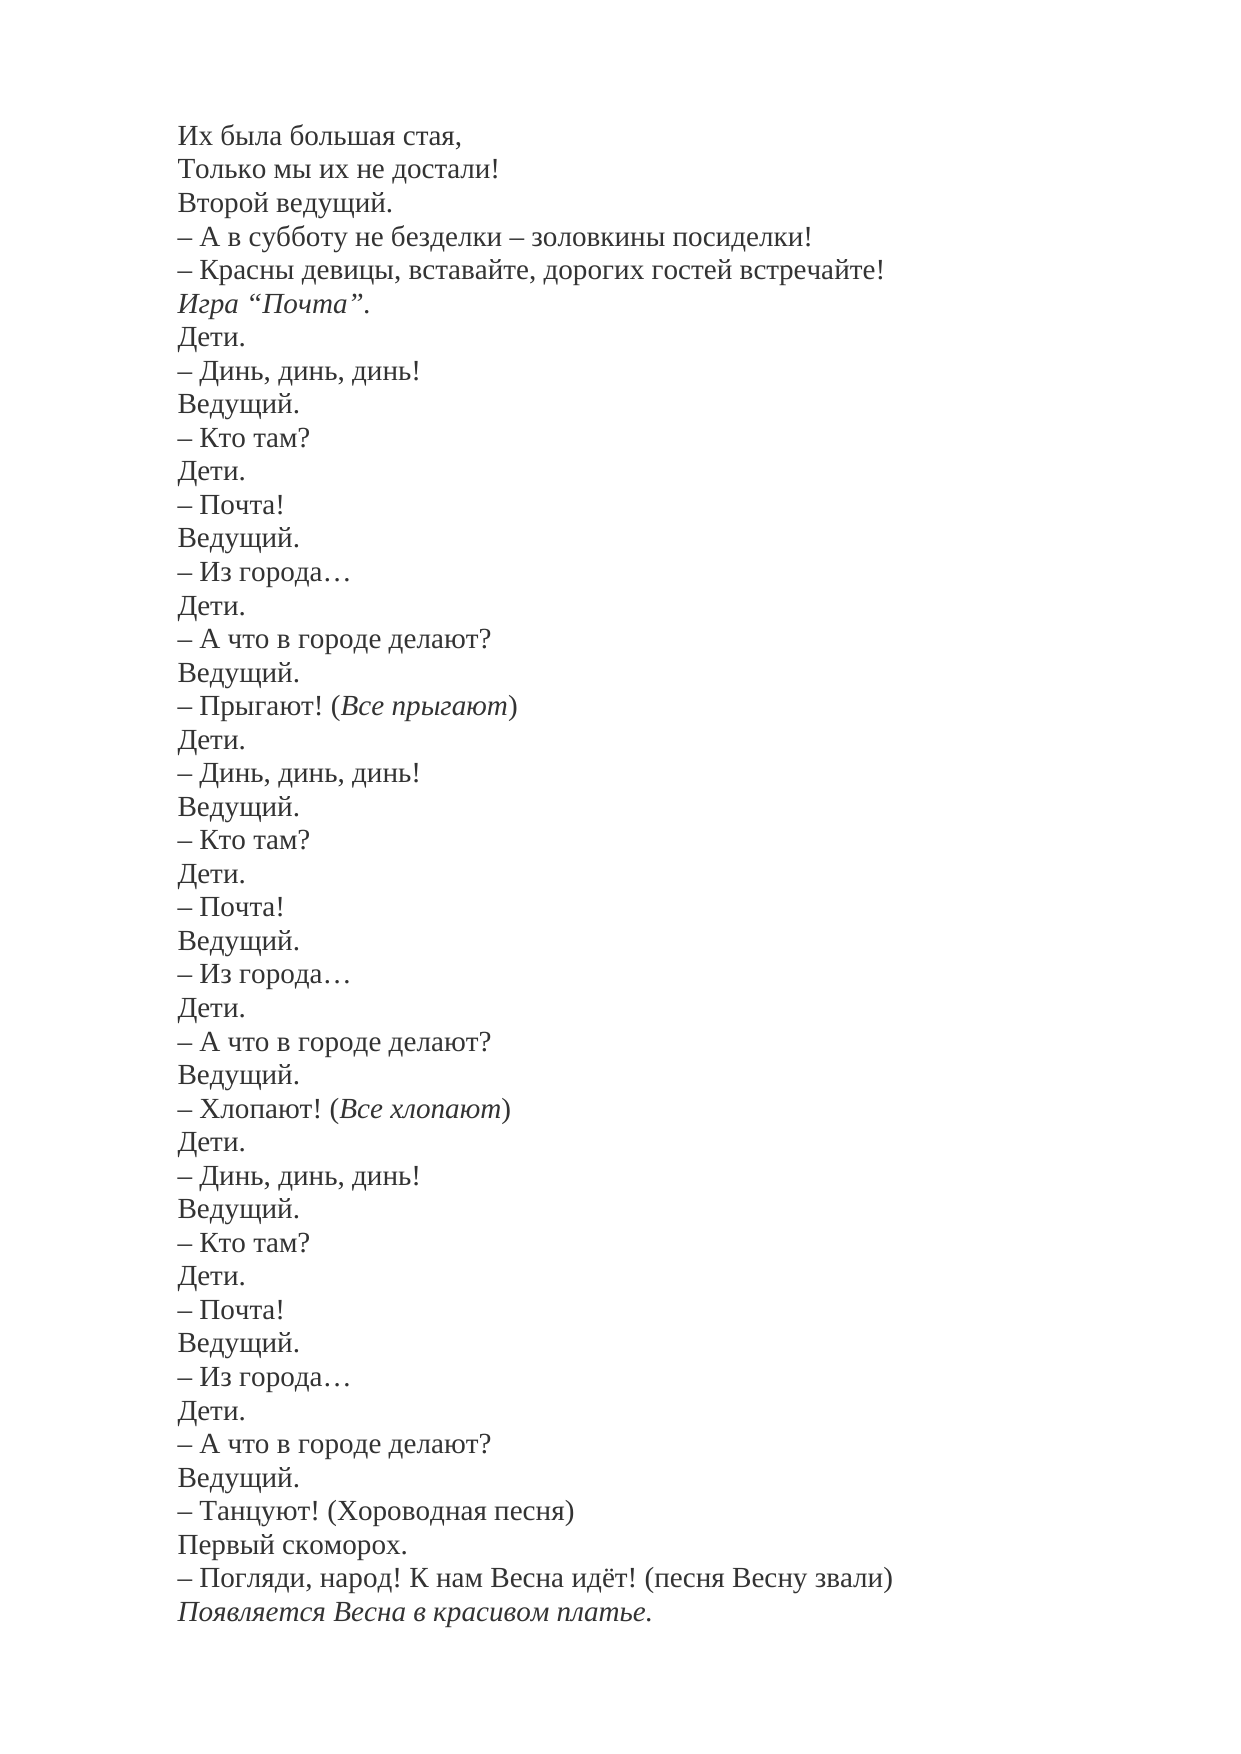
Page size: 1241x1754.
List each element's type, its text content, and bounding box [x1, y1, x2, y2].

text – Почта! [177, 889, 1152, 923]
text Ведущий. [177, 1191, 1152, 1225]
text Ведущий. [177, 386, 1152, 420]
text Дети. [177, 1258, 1152, 1292]
text Появляется Весна в красивом платье. [177, 1594, 1152, 1627]
text – Динь, динь, динь! [177, 1158, 1152, 1191]
text Дети. [177, 1393, 1152, 1426]
text Второй ведущий. [177, 185, 1152, 219]
text Дети. [177, 722, 1152, 755]
text – Кто там? [177, 1225, 1152, 1258]
text Ведущий. [177, 1460, 1152, 1493]
text – Почта! [177, 1292, 1152, 1326]
text Дети. [177, 856, 1152, 889]
text – Хлопают! (Все хлопают) [177, 1091, 1152, 1124]
text – А в субботу не безделки – золовкины посиделки! [177, 219, 1152, 252]
text Ведущий. [177, 521, 1152, 554]
text – Из города… [177, 957, 1152, 990]
text – Динь, динь, динь! [177, 353, 1152, 386]
text Ведущий. [177, 1326, 1152, 1359]
text Дети. [177, 319, 1152, 353]
text – Из города… [177, 554, 1152, 588]
text Дети. [177, 453, 1152, 487]
text – Кто там? [177, 822, 1152, 856]
text – Почта! [177, 487, 1152, 521]
text – А что в городе делают? [177, 621, 1152, 655]
text Дети. [177, 1124, 1152, 1158]
text – Красны девицы, вставайте, дорогих гостей встречайте! [177, 252, 1152, 286]
text Первый скоморох. [177, 1527, 1152, 1560]
text Ведущий. [177, 1057, 1152, 1091]
text Ведущий. [177, 789, 1152, 822]
text – Погляди, народ! К нам Весна идёт! (песня Весну звали) [177, 1560, 1152, 1594]
text – А что в городе делают? [177, 1426, 1152, 1460]
text – Танцуют! (Хороводная песня) [177, 1493, 1152, 1527]
text Игра “Почта”. [177, 286, 1152, 319]
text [177, 118, 1152, 185]
text Дети. [177, 990, 1152, 1024]
text – Прыгают! (Все прыгают) [177, 688, 1152, 722]
text – Кто там? [177, 420, 1152, 453]
text – А что в городе делают? [177, 1024, 1152, 1057]
text Дети. [177, 588, 1152, 621]
text Ведущий. [177, 923, 1152, 957]
text – Динь, динь, динь! [177, 755, 1152, 789]
text – Из города… [177, 1359, 1152, 1393]
text Ведущий. [177, 655, 1152, 688]
